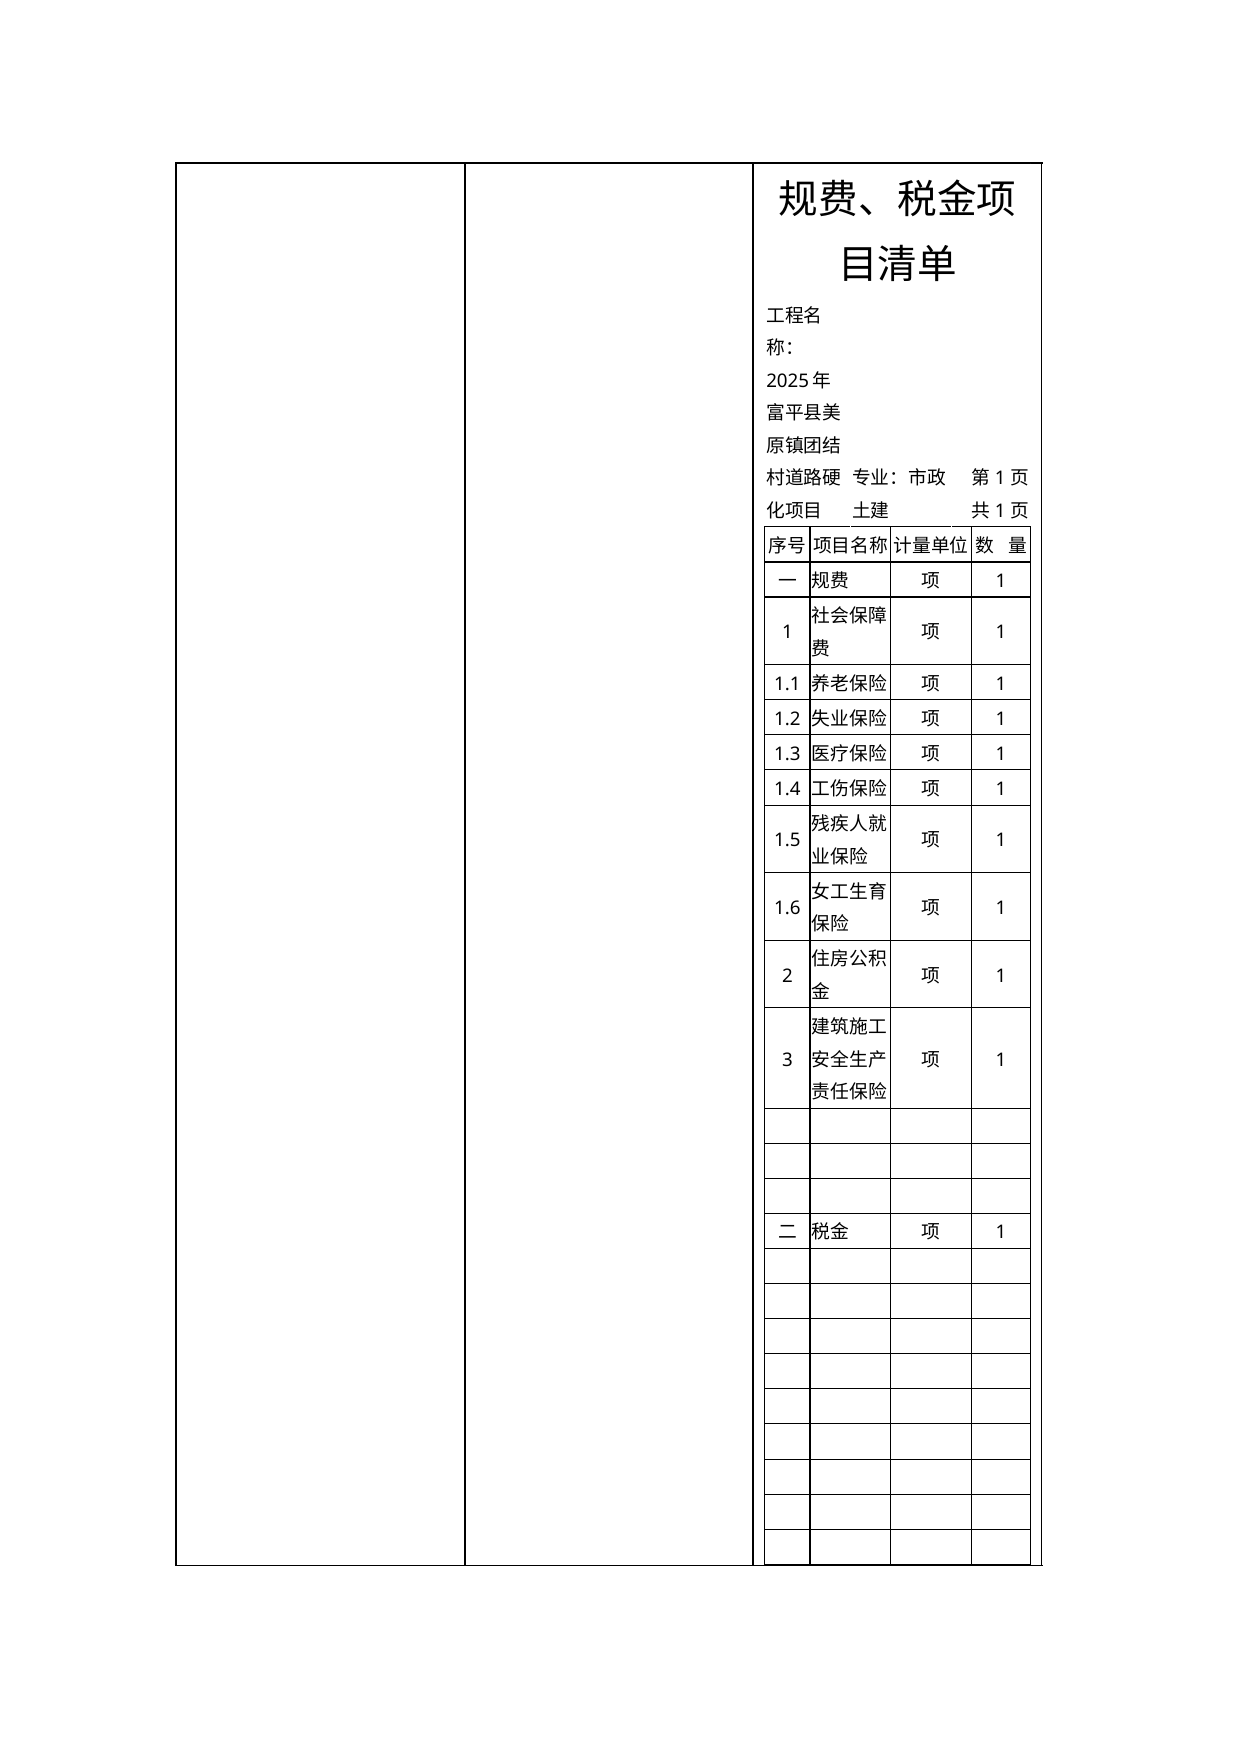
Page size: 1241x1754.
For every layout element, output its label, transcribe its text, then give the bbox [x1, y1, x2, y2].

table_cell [754, 164, 1030, 1565]
table_cell 1 [177, 164, 464, 1565]
table_cell [466, 164, 752, 1565]
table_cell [1031, 164, 1041, 1565]
